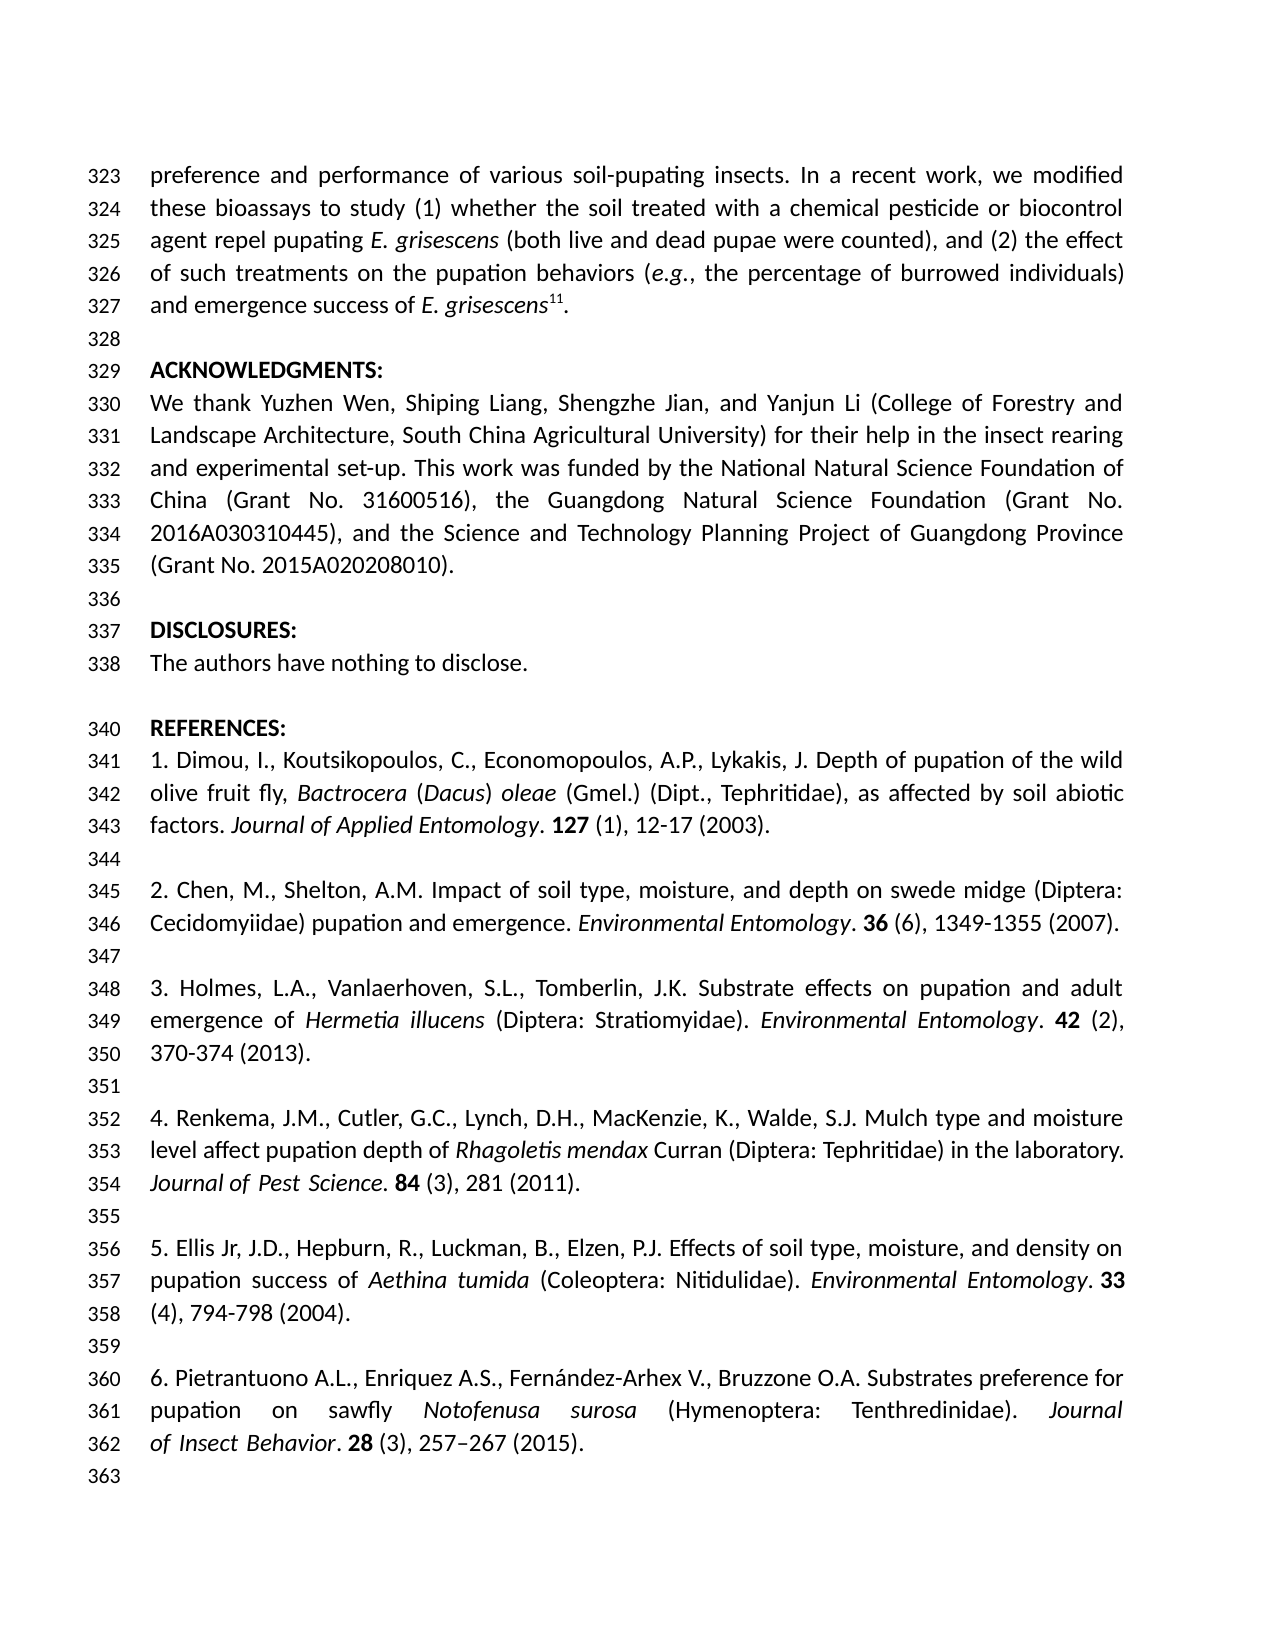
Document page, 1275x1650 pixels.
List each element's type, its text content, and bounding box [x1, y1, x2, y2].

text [150, 159, 1125, 321]
text 1. Dimou, I., Koutsikopoulos, C., Economopoulos, A.P., Lykakis, J. Depth of pupation of the wild olive fruit fly, Bactrocera (Dacus) oleae (Gmel.) (Dipt., Tephritidae), as affected by soil abiotic factors. Journal of Applied Entomology. 127 (1), 12-17 (2003). [150, 744, 1125, 777]
text 6. Pietrantuono A.L., Enriquez A.S., Fernández-Arhex V., Bruzzone O.A. Substrates preference for pupation on sawfly Notofenusa surosa (Hymenoptera: Tenthredinidae). Journal of Insect Behavior. 28 (3), 257–267 (2015). [150, 1361, 1125, 1459]
text 1. Dimou, I., Koutsikopoulos, C., Economopoulos, A.P., Lykakis, J. Depth of pupation of the wild olive fruit fly, Bactrocera (Dacus) oleae (Gmel.) (Dipt., Tephritidae), as affected by soil abiotic factors. Journal of Applied Entomology. 127 (1), 12-17 (2003). [150, 808, 1125, 841]
text 4. Renkema, J.M., Cutler, G.C., Lynch, D.H., MacKenzie, K., Walde, S.J. Mulch type and moisture level affect pupation depth of Rhagoletis mendax Curran (Diptera: Tephritidae) in the laboratory. Journal of Pest Science. 84 (3), 281 (2011). [150, 1101, 1125, 1199]
text ACKNOWLEDGMENTS: [150, 354, 1125, 386]
text DISCLOSURES: [150, 614, 1125, 646]
text The authors have nothing to disclose. [150, 646, 1125, 711]
text 5. Ellis Jr, J.D., Hepburn, R., Luckman, B., Elzen, P.J. Effects of soil type, moisture, and density on pupation success of Aethina tumida (Coleoptera: Nitidulidae). Environmental Entomology. 33 (4), 794-798 (2004). [150, 1231, 1125, 1329]
text 3. Holmes, L.A., Vanlaerhoven, S.L., Tomberlin, J.K. Substrate effects on pupation and adult emergence of Hermetia illucens (Diptera: Stratiomyidae). Environmental Entomology. 42 (2), 370-374 (2013). [150, 971, 1125, 1069]
text 2. Chen, M., Shelton, A.M. Impact of soil type, moisture, and depth on swede midge (Diptera: Cecidomyiidae) pupation and emergence. Environmental Entomology. 36 (6), 1349-1355 (2007). [150, 874, 1125, 939]
text REFERENCES: [150, 711, 1125, 744]
text We thank Yuzhen Wen, Shiping Liang, Shengzhe Jian, and Yanjun Li (College of Forestry and Landscape Architecture, South China Agricultural University) for their help in the insect rearing and experimental set-up. This work was funded by the National Natural Science Foundation of China (Grant No. 31600516), the Guangdong Natural Science Foundation (Grant No. 2016A030310445), and the Science and Technology Planning Project of Guangdong Province (Grant No. 2015A020208010). [150, 386, 1125, 581]
